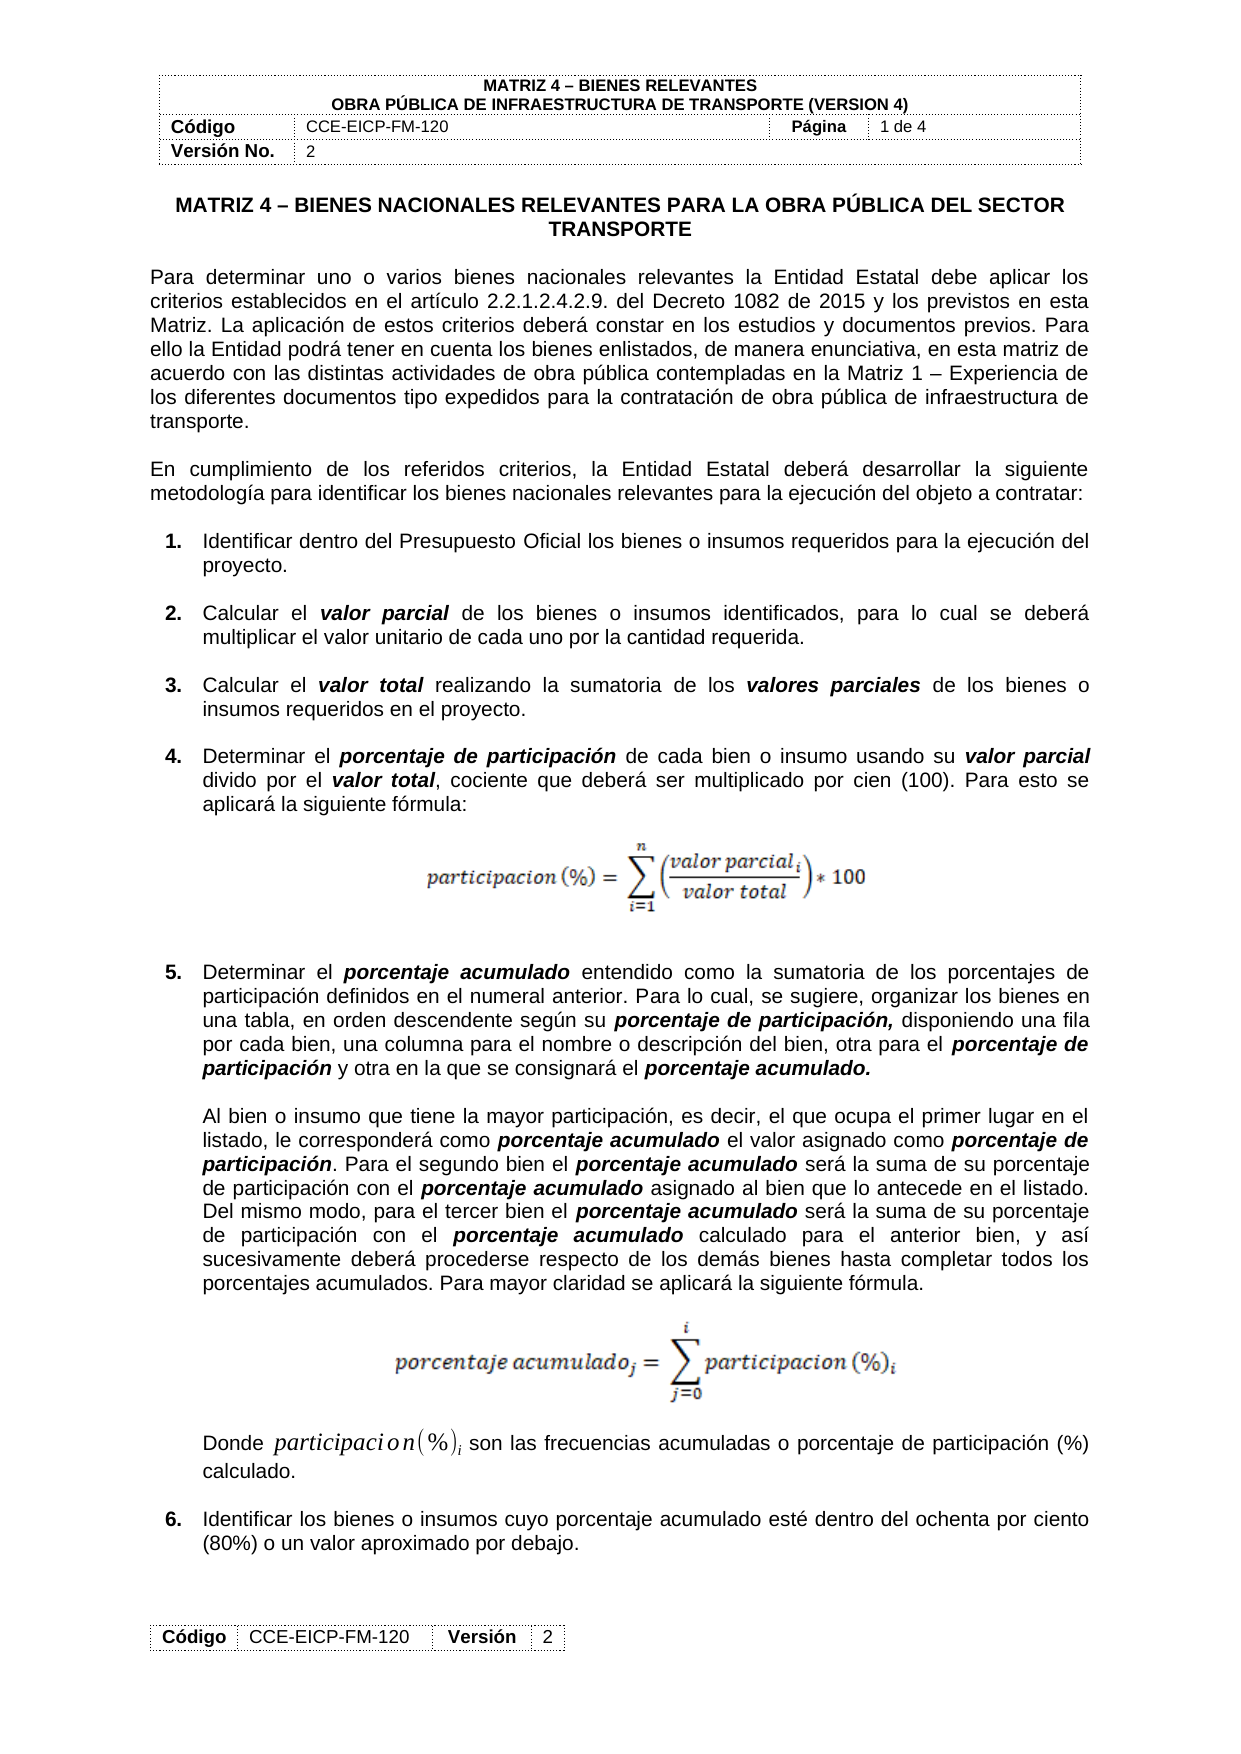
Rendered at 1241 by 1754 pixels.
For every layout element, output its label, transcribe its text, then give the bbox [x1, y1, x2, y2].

text Donde son las frecuencias acumuladas o porcentaje de participación (%) calculado. [202, 1427, 1090, 1483]
list Identificar los bienes o insumos cuyo porcentaje acumulado esté dentro del ochenta por ciento (80%) o un valor aproximado por debajo. [165, 1507, 1090, 1555]
text En cumplimiento de los referidos criterios, la Entidad Estatal deberá desarrollar la siguiente metodología para identificar los bienes nacionales relevantes para la ejecución del objeto a contratar: [150, 457, 1090, 505]
text Para determinar uno o varios bienes nacionales relevantes la Entidad Estatal debe aplicar los criterios establecidos en el artículo 2.2.1.2.4.2.9. del Decreto 1082 de 2015 y los previstos en esta Matriz. La aplicación de estos criterios deberá constar en los estudios y documentos previos. Para ello la Entidad podrá tener en cuenta los bienes enlistados, de manera enunciativa, en esta matriz de acuerdo con las distintas actividades de obra pública contempladas en la Matriz 1 – Experiencia de los diferentes documentos tipo expedidos para la contratación de obra pública de infraestructura de transporte. [150, 265, 1090, 433]
text Al bien o insumo que tiene la mayor participación, es decir, el que ocupa el primer lugar en el listado, le corresponderá como porcentaje acumulado el valor asignado como porcentaje de participación. Para el segundo bien el porcentaje acumulado será la suma de su porcentaje de participación con el porcentaje acumulado asignado al bien que lo antecede en el listado. Del mismo modo, para el tercer bien el porcentaje acumulado será la suma de su porcentaje de participación con el porcentaje acumulado calculado para el anterior bien, y así sucesivamente deberá procederse respecto de los demás bienes hasta completar todos los porcentajes acumulados. Para mayor claridad se aplicará la siguiente fórmula. [202, 1103, 1090, 1295]
text MATRIZ 4 – BIENES NACIONALES RELEVANTES PARA LA OBRA PÚBLICA DEL SECTOR TRANSPORTE [150, 193, 1090, 241]
picture [427, 842, 866, 913]
list Calcular el valor total realizando la sumatoria de los valores parciales de los bienes o insumos requeridos en el proyecto. [165, 672, 1090, 720]
list Identificar dentro del Presupuesto Oficial los bienes o insumos requeridos para la ejecución del proyecto. [165, 529, 1090, 577]
list Calcular el valor parcial de los bienes o insumos identificados, para lo cual se deberá multiplicar el valor unitario de cada uno por la cantidad requerida. [165, 601, 1090, 648]
list Determinar el porcentaje acumulado entendido como la sumatoria de los porcentajes de participación definidos en el numeral anterior. Para lo cual, se sugiere, organizar los bienes en una tabla, en orden descendente según su porcentaje de participación, disponiendo una fila por cada bien, una columna para el nombre o descripción del bien, otra para el porcentaje de participación y otra en la que se consignará el porcentaje acumulado. [165, 960, 1090, 1079]
picture [395, 1319, 898, 1404]
list Determinar el porcentaje de participación de cada bien o insumo usando su valor parcial divido por el valor total, cociente que deberá ser multiplicado por cien (100). Para esto se aplicará la siguiente fórmula: [165, 744, 1090, 816]
